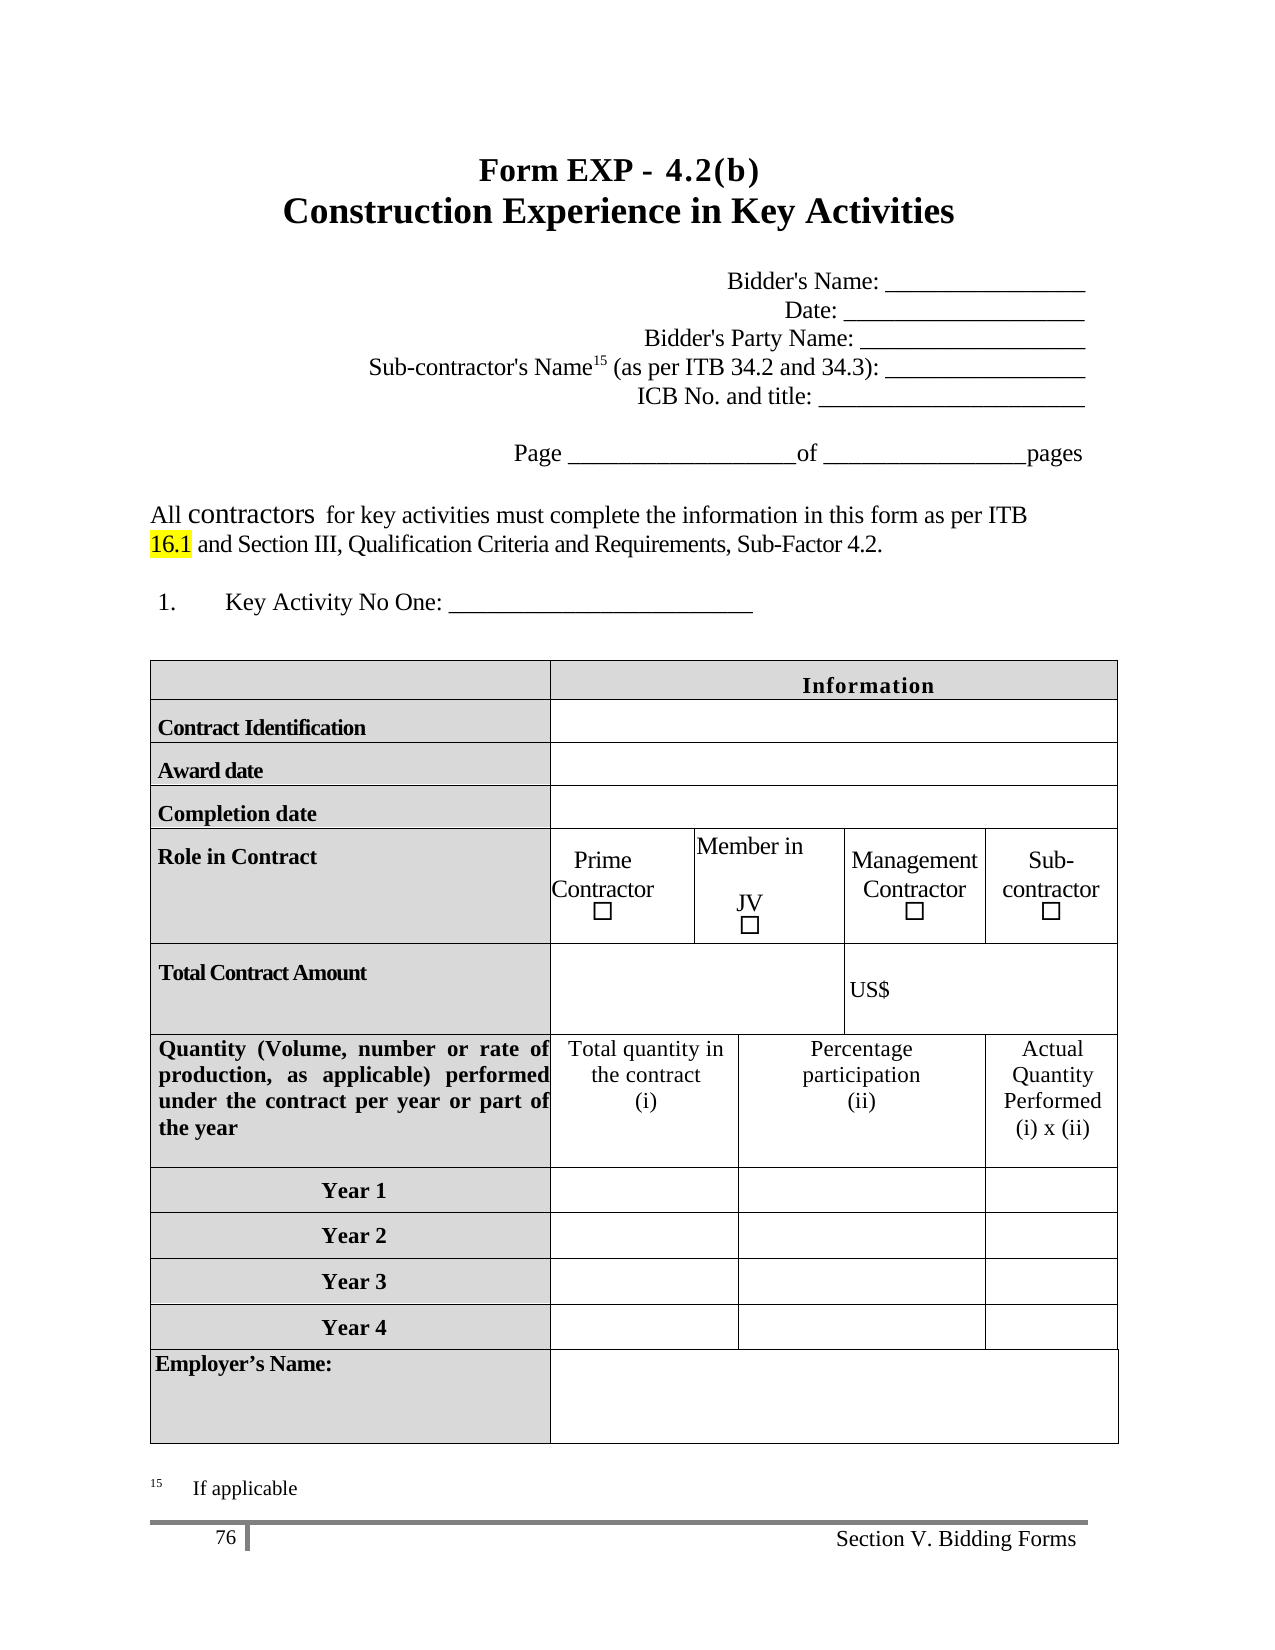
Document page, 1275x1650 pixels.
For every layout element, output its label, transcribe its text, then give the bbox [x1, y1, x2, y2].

table_cell Sub-contractor [986, 829, 1117, 943]
table_cell [986, 1168, 1117, 1212]
text Form EXP - 4.2(b) [150, 150, 1087, 188]
table_cell Year 2 [151, 1213, 550, 1258]
table_cell [986, 1213, 1117, 1258]
table_cell [551, 1259, 738, 1303]
text 1. Key Activity No One: ________________________ [150, 587, 1072, 616]
table_cell [551, 700, 1117, 742]
table_cell Prime Contractor [551, 829, 694, 943]
table_cell Actual Quantity Performed (i) x (ii) [986, 1035, 1117, 1167]
table_cell [551, 1305, 738, 1349]
table_cell [739, 1213, 985, 1258]
table_cell Percentage participation (ii) [739, 1035, 985, 1167]
table_cell Role in Contract [151, 829, 550, 943]
table_cell Employer’s Name: [151, 1350, 550, 1443]
table_cell [986, 1305, 1117, 1349]
table_cell [739, 1259, 985, 1303]
table_cell Year 3 [151, 1259, 550, 1303]
table_cell [739, 1168, 985, 1212]
table_cell Member in JV [695, 829, 844, 943]
table_cell Completion date [151, 786, 550, 827]
table_cell Total quantity in the contract (i) [551, 1035, 738, 1167]
table_cell Contract Identification [151, 700, 550, 742]
table_header [151, 661, 550, 699]
table_cell [551, 743, 1117, 784]
table_cell Year 1 [151, 1168, 550, 1212]
table_cell [739, 1305, 985, 1349]
table_cell [551, 1168, 738, 1212]
table_cell [551, 786, 1117, 827]
table_header Information [551, 661, 1117, 699]
subtitle Construction Experience in Key Activities [150, 188, 1087, 231]
text Page __________________of ________________pages [514, 438, 1087, 467]
table_cell [551, 1213, 738, 1258]
table_cell Year 4 [151, 1305, 550, 1349]
table_cell Management Contractor [845, 829, 985, 943]
text Bidder's Name: ________________ Date: ___________________ Bidder's Party Name: __________________ Sub-contractor's Name (as per ITB 34.2 and 34.3): ________________ ICB No. and title: _____________________ [150, 266, 1087, 410]
text All contractors for key activities must complete the information in this form as per ITB 16.1 and Section III, Qualification Criteria and Requirements, Sub-Factor 4.2. [150, 496, 1072, 558]
table_cell Total Contract Amount [151, 944, 550, 1034]
table_cell Quantity (Volume, number or rate of production, as applicable) performed under the contract per year or part of the year [151, 1035, 550, 1167]
table_cell Award date [151, 743, 550, 784]
table_cell US$ [845, 944, 1117, 1034]
table_cell [551, 944, 844, 1034]
table_cell [986, 1259, 1117, 1303]
table_cell [551, 1350, 1118, 1443]
